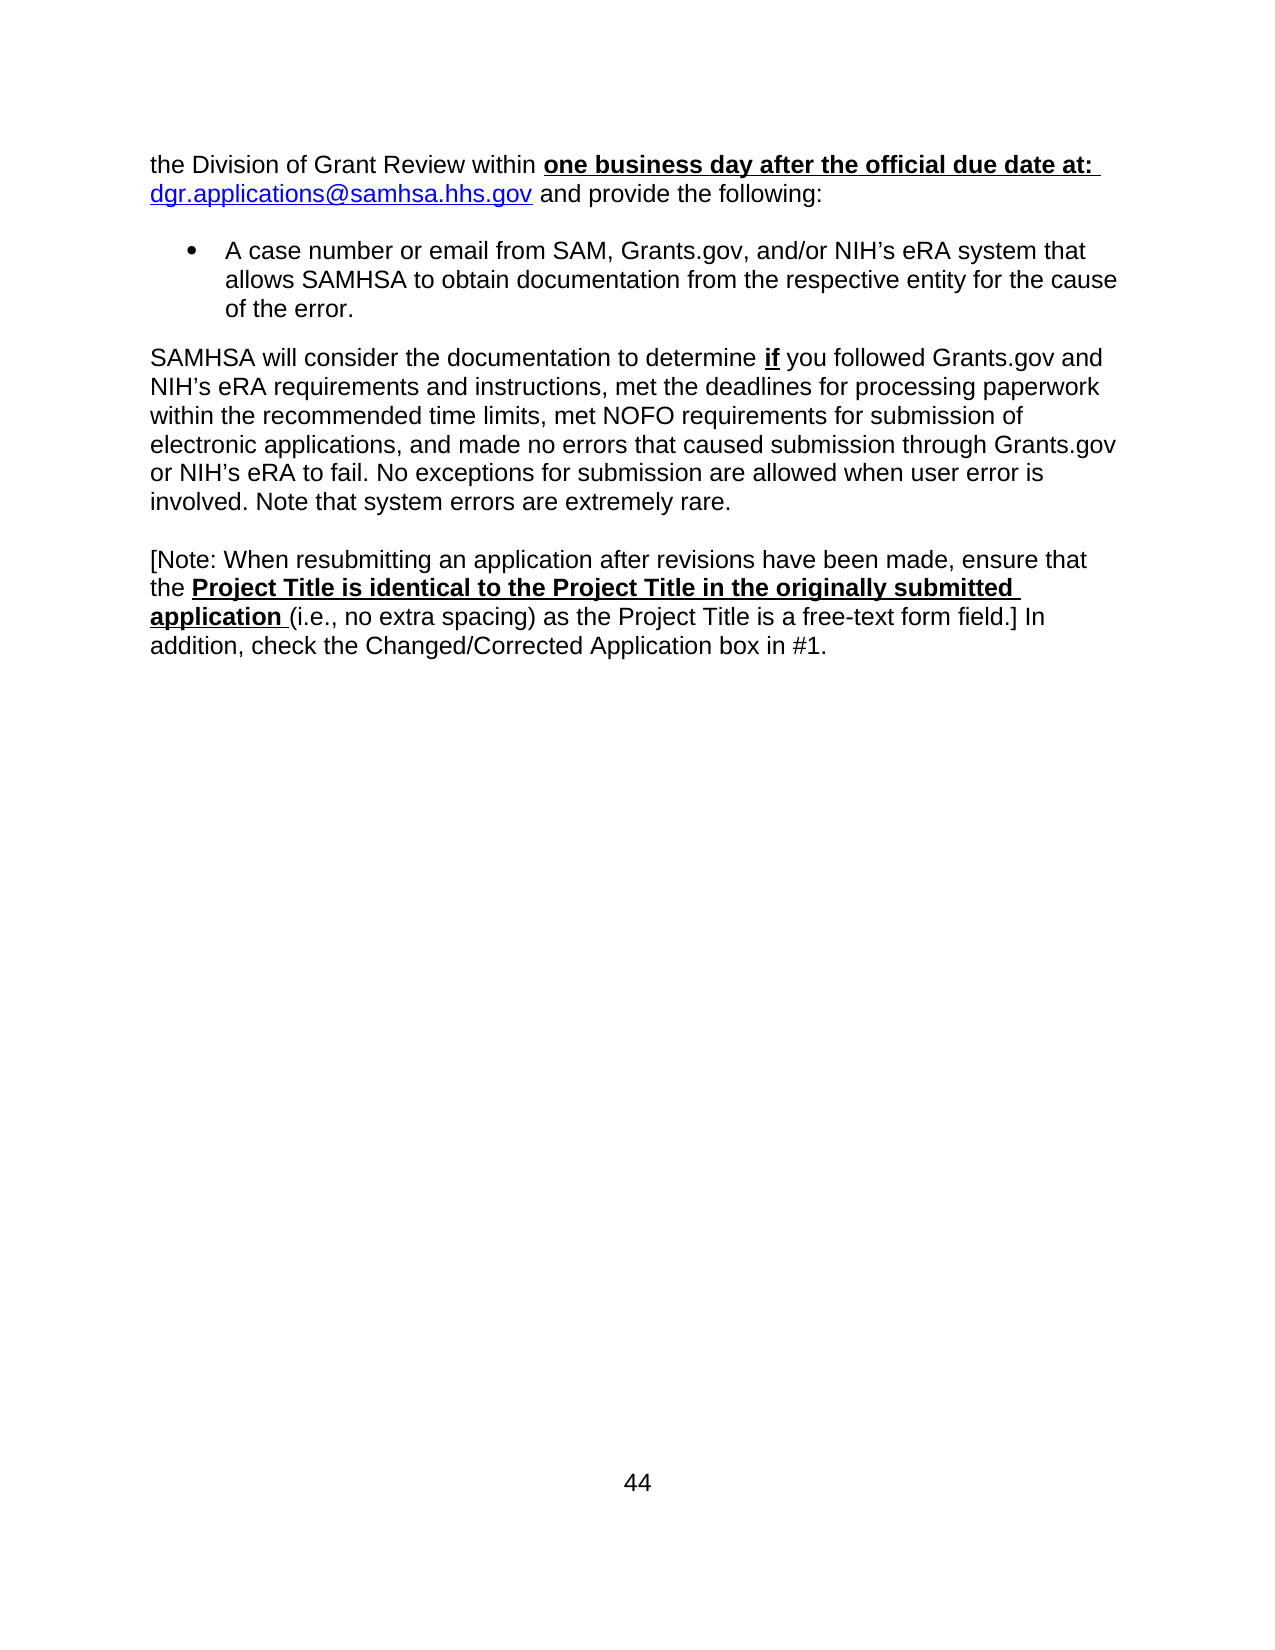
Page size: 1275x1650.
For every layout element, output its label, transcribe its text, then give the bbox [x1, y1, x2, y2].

list A case number or email from SAM, Grants.gov, and/or NIH’s eRA system that allows SAMHSA to obtain documentation from the respective entity for the cause of the error. [187, 236, 1125, 323]
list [150, 150, 1125, 207]
text [Note: When resubmitting an application after revisions have been made, ensure that the Project Title is identical to the Project Title in the originally submitted application (i.e., no extra spacing) as the Project Title is a free-text form field.] In addition, check the Changed/Corrected Application box in #1. [150, 545, 1125, 660]
text SAMHSA will consider the documentation to determine if you followed Grants.gov and NIH’s eRA requirements and instructions, met the deadlines for processing paperwork within the recommended time limits, met NOFO requirements for submission of electronic applications, and made no errors that caused submission through Grants.gov or NIH’s eRA to fail. No exceptions for submission are allowed when user error is involved. Note that system errors are extremely rare. [150, 343, 1125, 516]
